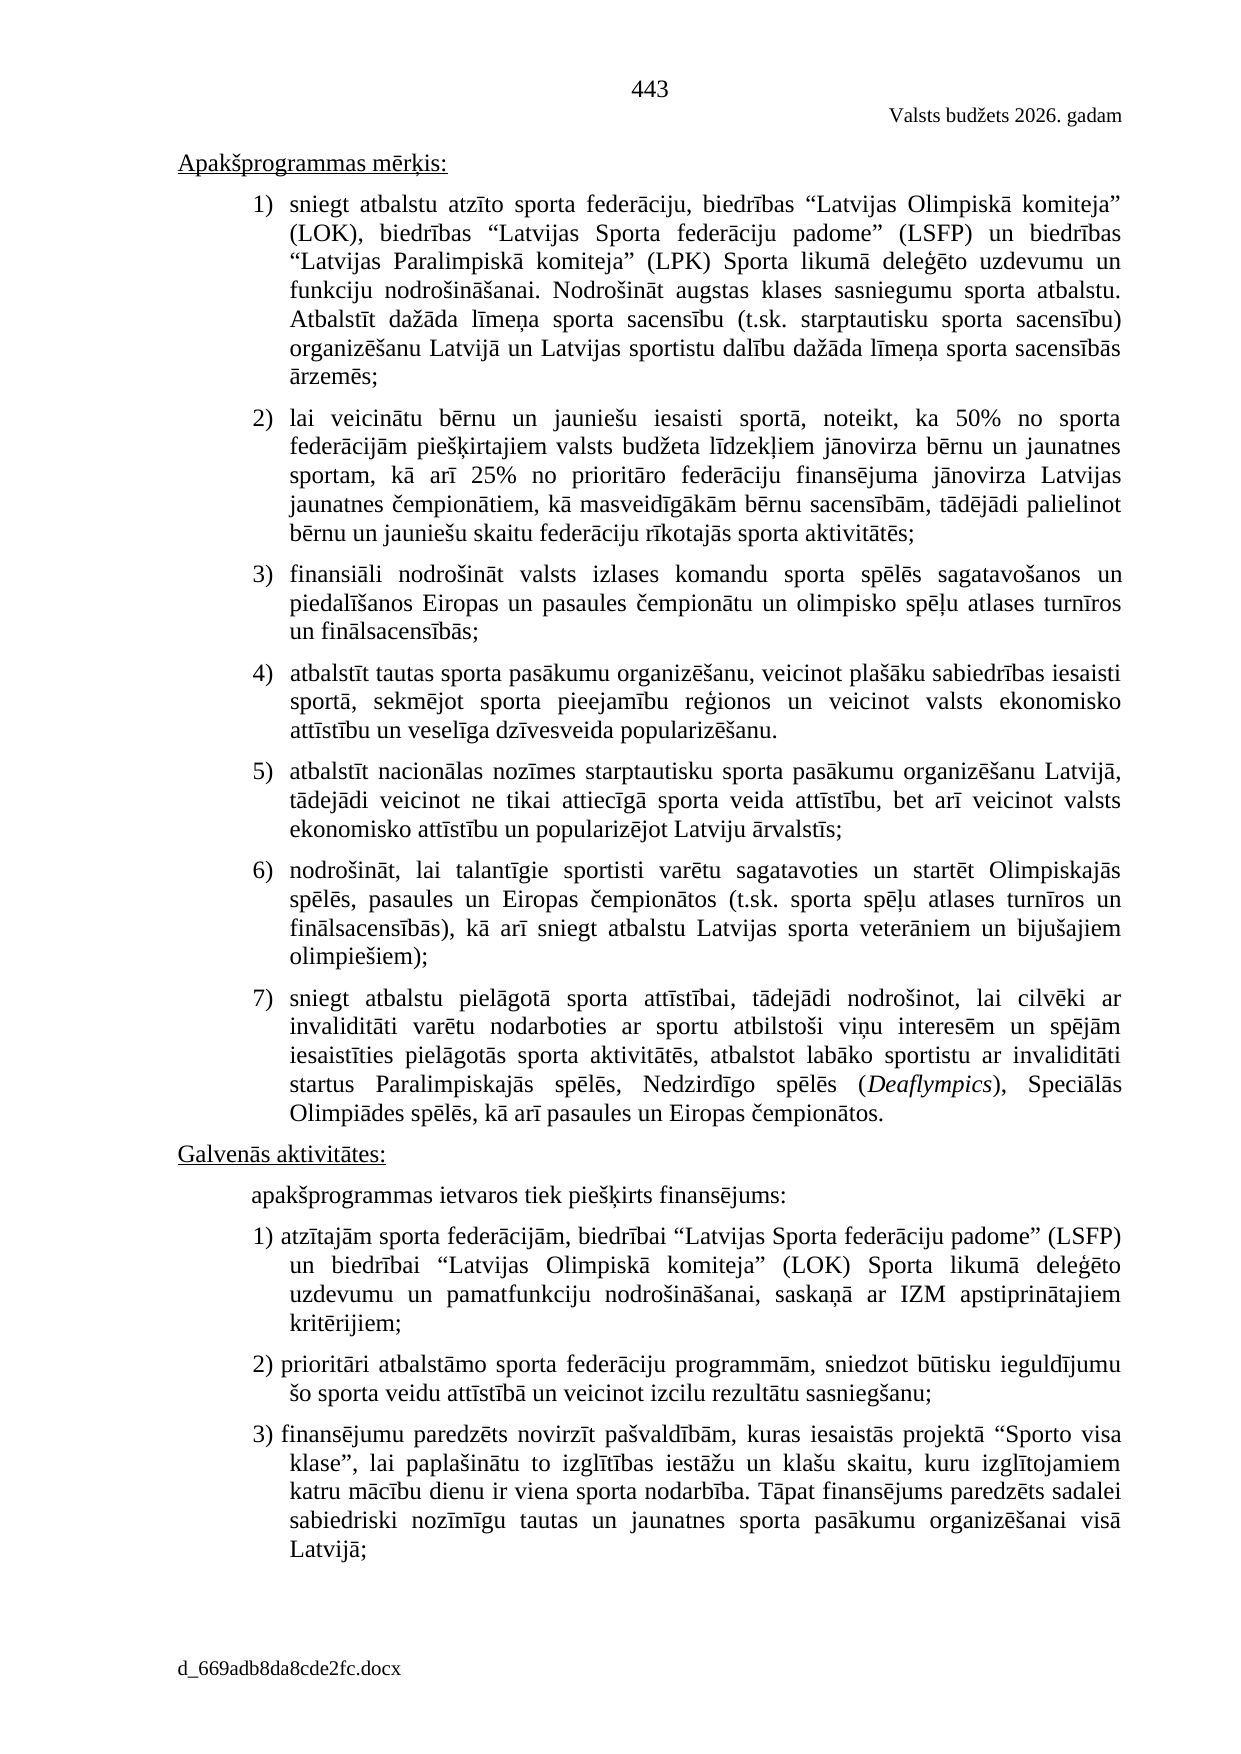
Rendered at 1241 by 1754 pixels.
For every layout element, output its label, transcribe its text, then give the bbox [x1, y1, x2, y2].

list prioritāri atbalstāmo sporta federāciju programmām, sniedzot būtisku ieguldījumu šo sporta veidu attīstībā un veicinot izcilu rezultātu sasniegšanu; [252, 1349, 1122, 1406]
list atbalstīt tautas sporta pasākumu organizēšanu, veicinot plašāku sabiedrības iesaisti sportā, sekmējot sporta pieejamību reģionos un veicinot valsts ekonomisko attīstību un veselīga dzīvesveida popularizēšanu. [252, 658, 1122, 744]
list finansējumu paredzēts novirzīt pašvaldībām, kuras iesaistās projektā “Sporto visa klase”, lai paplašinātu to izglītības iestāžu un klašu skaitu, kuru izglītojamiem katru mācību dienu ir viena sporta nodarbība. Tāpat finansējums paredzēts sadalei sabiedriski nozīmīgu tautas un jaunatnes sporta pasākumu organizēšanai visā Latvijā; [252, 1419, 1122, 1563]
list atbalstīt nacionālas nozīmes starptautisku sporta pasākumu organizēšanu Latvijā, tādejādi veicinot ne tikai attiecīgā sporta veida attīstību, bet arī veicinot valsts ekonomisko attīstību un popularizējot Latviju ārvalstīs; [252, 756, 1122, 843]
text Galvenās aktivitātes: [177, 1139, 1122, 1168]
text Apakšprogrammas mērķis: [177, 148, 1122, 176]
list sniegt atbalstu pielāgotā sporta attīstībai, tādejādi nodrošinot, lai cilvēki ar invaliditāti varētu nodarboties ar sportu atbilstoši viņu interesēm un spējām iesaistīties pielāgotās sporta aktivitātēs, atbalstot labāko sportistu ar invaliditāti startus Paralimpiskajās spēlēs, Nedzirdīgo spēlēs (Deaflympics), Speciālās Olimpiādes spēlēs, kā arī pasaules un Eiropas čempionātos. [252, 983, 1122, 1126]
list sniegt atbalstu atzīto sporta federāciju, biedrības “Latvijas Olimpiskā komiteja” (LOK), biedrības “Latvijas Sporta federāciju padome” (LSFP) un biedrības “Latvijas Paralimpiskā komiteja” (LPK) Sporta likumā deleģēto uzdevumu un funkciju nodrošināšanai. Nodrošināt augstas klases sasniegumu sporta atbalstu. Atbalstīt dažāda līmeņa sporta sacensību (t.sk. starptautisku sporta sacensību) organizēšanu Latvijā un Latvijas sportistu dalību dažāda līmeņa sporta sacensībās ārzemēs; [252, 189, 1122, 390]
list lai veicinātu bērnu un jauniešu iesaisti sportā, noteikt, ka 50% no sporta federācijām piešķirtajiem valsts budžeta līdzekļiem jānovirza bērnu un jaunatnes sportam, kā arī 25% no prioritāro federāciju finansējuma jānovirza Latvijas jaunatnes čempionātiem, kā masveidīgākām bērnu sacensībām, tādējādi palielinot bērnu un jauniešu skaitu federāciju rīkotajās sporta aktivitātēs; [252, 403, 1122, 546]
list finansiāli nodrošināt valsts izlases komandu sporta spēlēs sagatavošanos un piedalīšanos Eiropas un pasaules čempionātu un olimpisko spēļu atlases turnīros un finālsacensībās; [252, 559, 1122, 645]
list nodrošināt, lai talantīgie sportisti varētu sagatavoties un startēt Olimpiskajās spēlēs, pasaules un Eiropas čempionātos (t.sk. sporta spēļu atlases turnīros un finālsacensībās), kā arī sniegt atbalstu Latvijas sporta veterāniem un bijušajiem olimpiešiem); [252, 855, 1122, 970]
text apakšprogrammas ietvaros tiek piešķirts finansējums: [177, 1180, 1122, 1209]
list atzītajām sporta federācijām, biedrībai “Latvijas Sporta federāciju padome” (LSFP) un biedrībai “Latvijas Olimpiskā komiteja” (LOK) Sporta likumā deleģēto uzdevumu un pamatfunkciju nodrošināšanai, saskaņā ar IZM apstiprinātajiem kritērijiem; [252, 1221, 1122, 1336]
